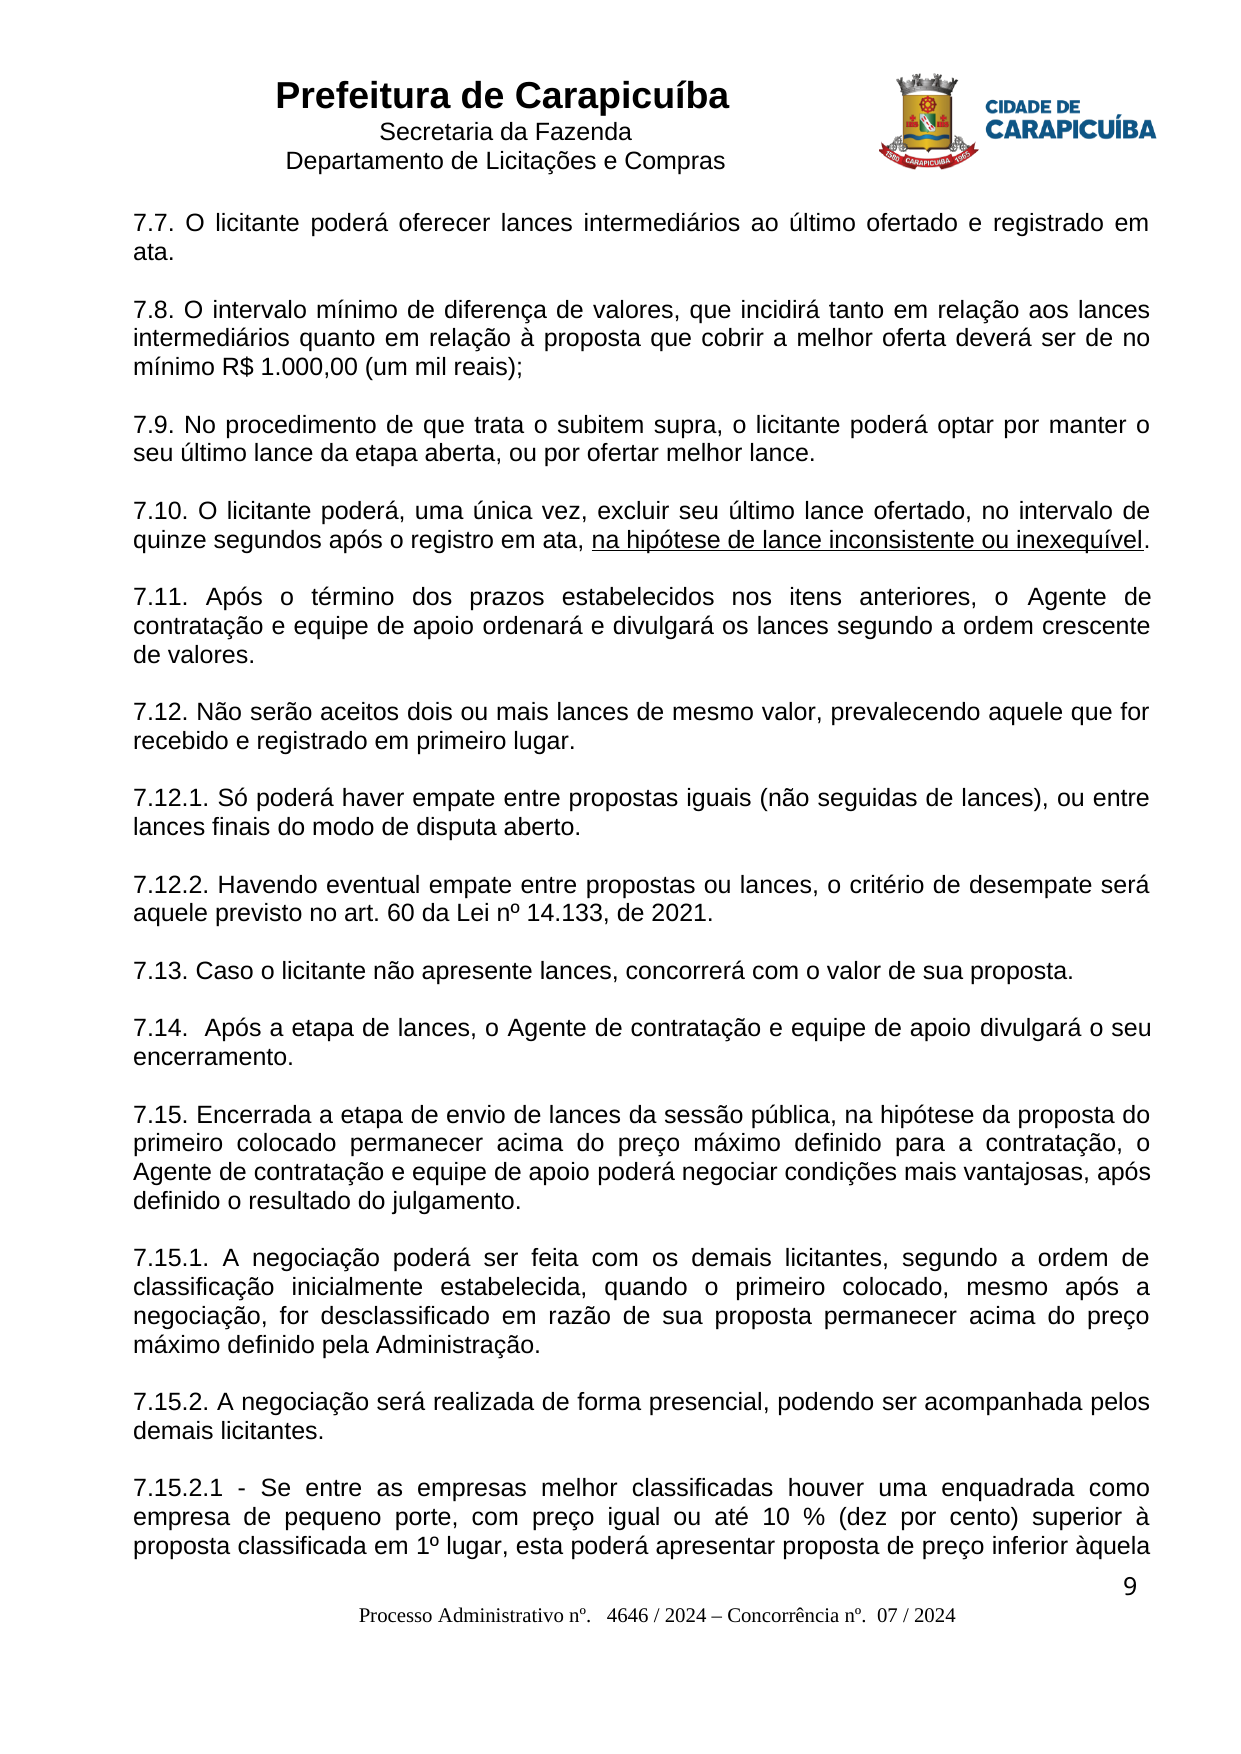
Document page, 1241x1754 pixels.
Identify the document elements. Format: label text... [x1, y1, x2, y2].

text 7.11. Após o término dos prazos estabelecidos nos itens anteriores, o Agente de contratação e equipe de apoio ordenará e divulgará os lances segundo a ordem crescente de valores. [133, 582, 1152, 668]
text 7.14. Após a etapa de lances, o Agente de contratação e equipe de apoio divulgará o seu encerramento. [133, 1013, 1152, 1071]
text 7.15. Encerrada a etapa de envio de lances da sessão pública, na hipótese da proposta do primeiro colocado permanecer acima do preço máximo definido para a contratação, o Agente de contratação e equipe de apoio poderá negociar condições mais vantajosas, após definido o resultado do julgamento. [133, 1100, 1152, 1215]
text 7.8. O intervalo mínimo de diferença de valores, que incidirá tanto em relação aos lances intermediários quanto em relação à proposta que cobrir a melhor oferta deverá ser de no mínimo R$ 1.000,00 (um mil reais); [133, 295, 1152, 381]
text 7.12. Não serão aceitos dois ou mais lances de mesmo valor, prevalecendo aquele que for recebido e registrado em primeiro lugar. [133, 697, 1152, 755]
picture [877, 65, 1159, 172]
text 7.13. Caso o licitante não apresente lances, concorrerá com o valor de sua proposta. [133, 956, 1152, 985]
text 7.12.2. Havendo eventual empate entre propostas ou lances, o critério de desempate será aquele previsto no art. 60 da Lei nº 14.133, de 2021. [133, 870, 1152, 927]
text 7.12.1. Só poderá haver empate entre propostas iguais (não seguidas de lances), ou entre lances finais do modo de disputa aberto. [133, 783, 1152, 841]
text 7.7. O licitante poderá oferecer lances intermediários ao último ofertado e registrado em ata. [133, 208, 1152, 266]
text 7.10. O licitante poderá, uma única vez, excluir seu último lance ofertado, no intervalo de quinze segundos após o registro em ata, na hipótese de lance inconsistente ou inexequível. [133, 496, 1152, 553]
text 7.9. No procedimento de que trata o subitem supra, o licitante poderá optar por manter o seu último lance da etapa aberta, ou por ofertar melhor lance. [133, 410, 1152, 467]
text 7.15.1. A negociação poderá ser feita com os demais licitantes, segundo a ordem de classificação inicialmente estabelecida, quando o primeiro colocado, mesmo após a negociação, for desclassificado em razão de sua proposta permanecer acima do preço máximo definido pela Administração. [133, 1243, 1152, 1358]
text 7.15.2. A negociação será realizada de forma presencial, podendo ser acompanhada pelos demais licitantes. [133, 1387, 1152, 1445]
